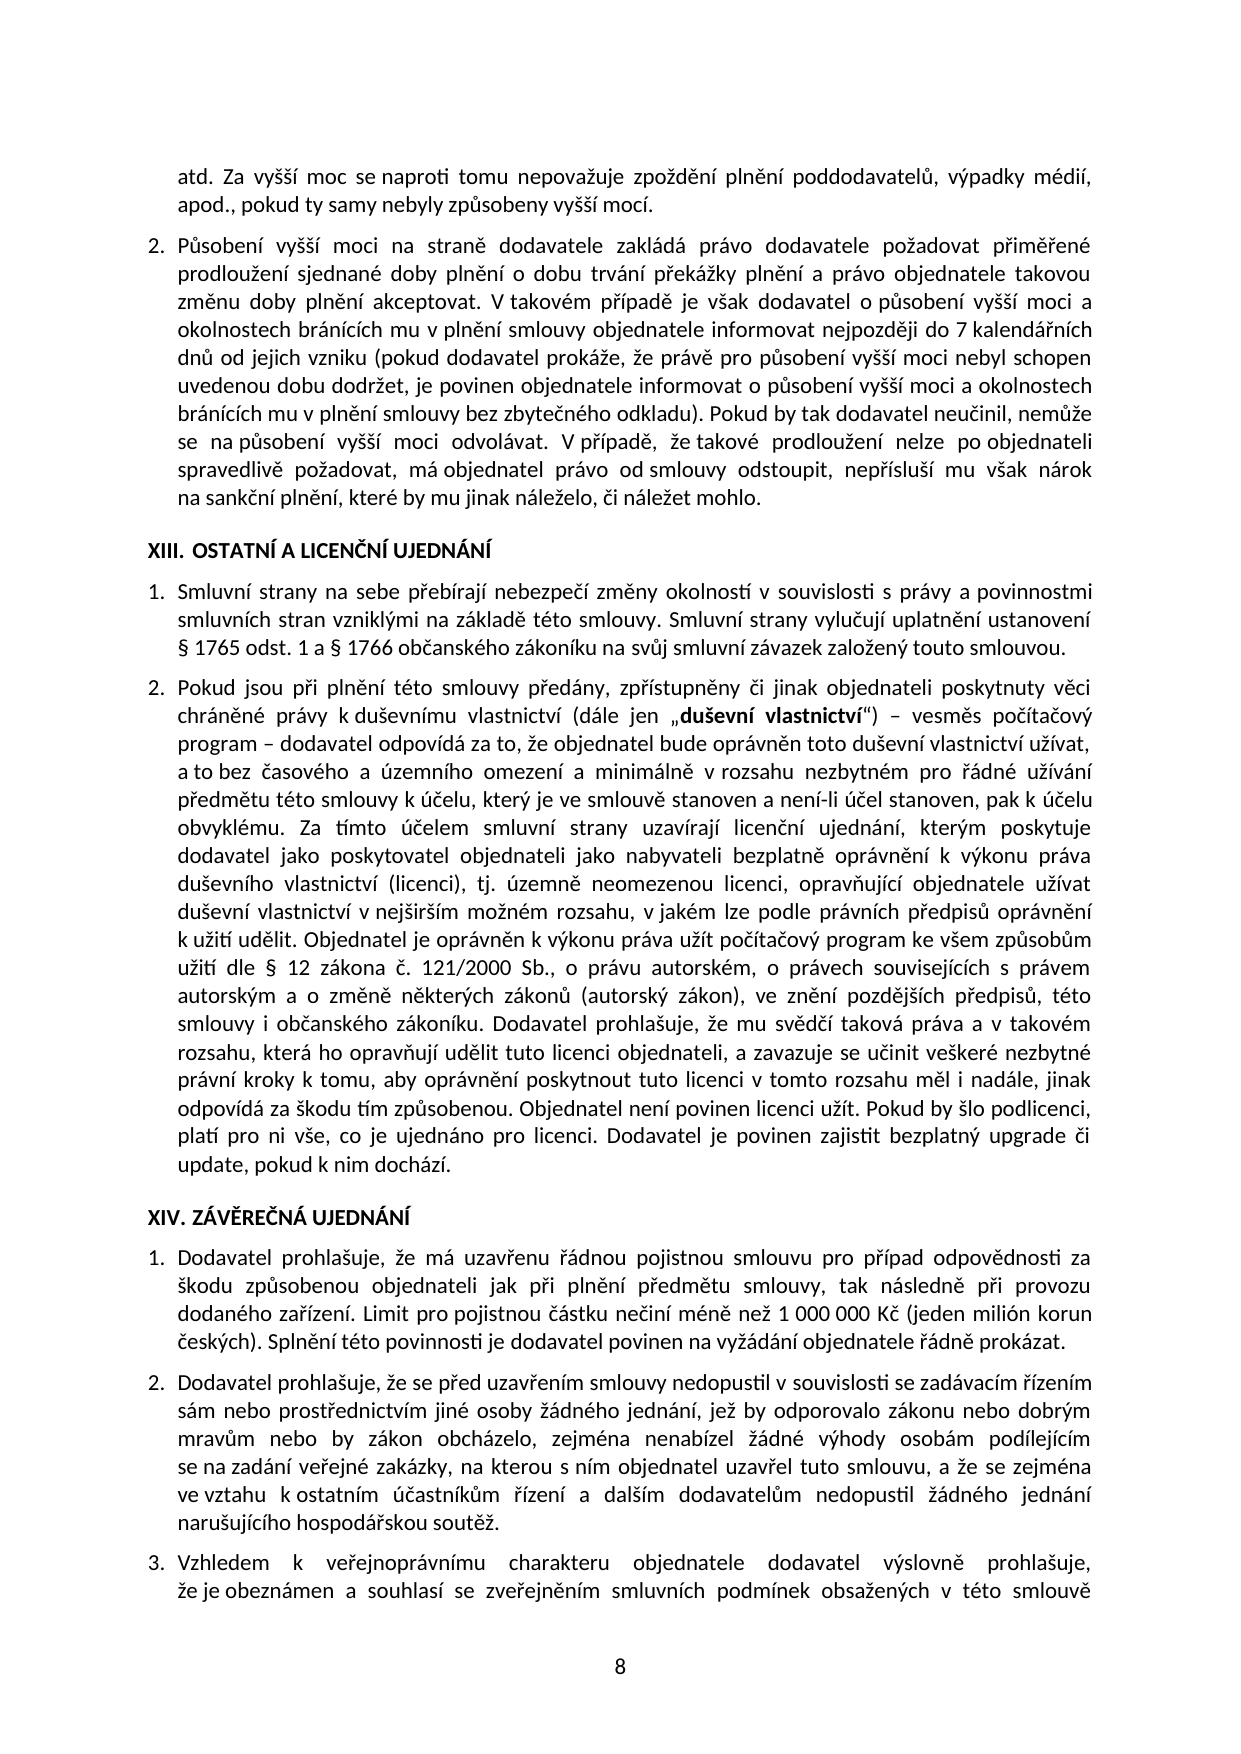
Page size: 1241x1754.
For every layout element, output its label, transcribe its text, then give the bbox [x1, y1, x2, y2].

list Pokud jsou při plnění této smlouvy předány, zpřístupněny či jinak objednateli poskytnuty věci chráněné právy k duševnímu vlastnictví (dále jen „duševní vlastnictví“) – vesměs počítačový program – dodavatel odpovídá za to, že objednatel bude oprávněn toto duševní vlastnictví užívat, a to bez časového a územního omezení a minimálně v rozsahu nezbytném pro řádné užívání předmětu této smlouvy k účelu, který je ve smlouvě stanoven a není-li účel stanoven, pak k účelu obvyklému. Za tímto účelem smluvní strany uzavírají licenční ujednání, kterým poskytuje dodavatel jako poskytovatel objednateli jako nabyvateli bezplatně oprávnění k výkonu práva duševního vlastnictví (licenci), tj. územně neomezenou licenci, opravňující objednatele užívat duševní vlastnictví v nejširším možném rozsahu, v jakém lze podle právních předpisů oprávnění k užití udělit. Objednatel je oprávněn k výkonu práva užít počítačový program ke všem způsobům užití dle § 12 zákona č. 121/2000 Sb., o právu autorském, o právech souvisejících s právem autorským a o změně některých zákonů (autorský zákon), ve znění pozdějších předpisů, této smlouvy i občanského zákoníku. Dodavatel prohlašuje, že mu svědčí taková práva a v takovém rozsahu, která ho opravňují udělit tuto licenci objednateli, a zavazuje se učinit veškeré nezbytné právní kroky k tomu, aby oprávnění poskytnout tuto licenci v tomto rozsahu měl i nadále, jinak odpovídá za škodu tím způsobenou. Objednatel není povinen licenci užít. Pokud by šlo podlicenci, platí pro ni vše, co je ujednáno pro licenci. Dodavatel je povinen zajistit bezplatný upgrade či update, pokud k nim dochází. [148, 673, 1093, 1178]
list Dodavatel prohlašuje, že se před uzavřením smlouvy nedopustil v souvislosti se zadávacím řízením sám nebo prostřednictvím jiné osoby žádného jednání, jež by odporovalo zákonu nebo dobrým mravům nebo by zákon obcházelo, zejména nenabízel žádné výhody osobám podílejícím se na zadání veřejné zakázky, na kterou s ním objednatel uzavřel tuto smlouvu, a že se zejména ve vztahu k ostatním účastníkům řízení a dalším dodavatelům nedopustil žádného jednání narušujícího hospodářskou soutěž. [148, 1368, 1093, 1536]
list Dodavatel prohlašuje, že má uzavřenu řádnou pojistnou smlouvu pro případ odpovědnosti za škodu způsobenou objednateli jak při plnění předmětu smlouvy, tak následně při provozu dodaného zařízení. Limit pro pojistnou částku nečiní méně než 1 000 000 Kč (jeden milión korun českých). Splnění této povinnosti je dodavatel povinen na vyžádání objednatele řádně prokázat. [148, 1243, 1093, 1355]
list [148, 162, 1093, 218]
list ZÁVĚREČNÁ UJEDNÁNÍ [148, 1203, 1093, 1231]
list OSTATNÍ A LICENČNÍ UJEDNÁNÍ [148, 536, 1093, 564]
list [148, 1548, 1093, 1604]
list Smluvní strany na sebe přebírají nebezpečí změny okolností v souvislosti s právy a povinnostmi smluvních stran vzniklými na základě této smlouvy. Smluvní strany vylučují uplatnění ustanovení § 1765 odst. 1 a § 1766 občanského zákoníku na svůj smluvní závazek založený touto smlouvou. [148, 577, 1093, 661]
list Působení vyšší moci na straně dodavatele zakládá právo dodavatele požadovat přiměřené prodloužení sjednané doby plnění o dobu trvání překážky plnění a právo objednatele takovou změnu doby plnění akceptovat. V takovém případě je však dodavatel o působení vyšší moci a okolnostech bránících mu v plnění smlouvy objednatele informovat nejpozději do 7 kalendářních dnů od jejich vzniku (pokud dodavatel prokáže, že právě pro působení vyšší moci nebyl schopen uvedenou dobu dodržet, je povinen objednatele informovat o působení vyšší moci a okolnostech bránících mu v plnění smlouvy bez zbytečného odkladu). Pokud by tak dodavatel neučinil, nemůže se na působení vyšší moci odvolávat. V případě, že takové prodloužení nelze po objednateli spravedlivě požadovat, má objednatel právo od smlouvy odstoupit, nepřísluší mu však nárok na sankční plnění, které by mu jinak náleželo, či náležet mohlo. [148, 231, 1093, 511]
